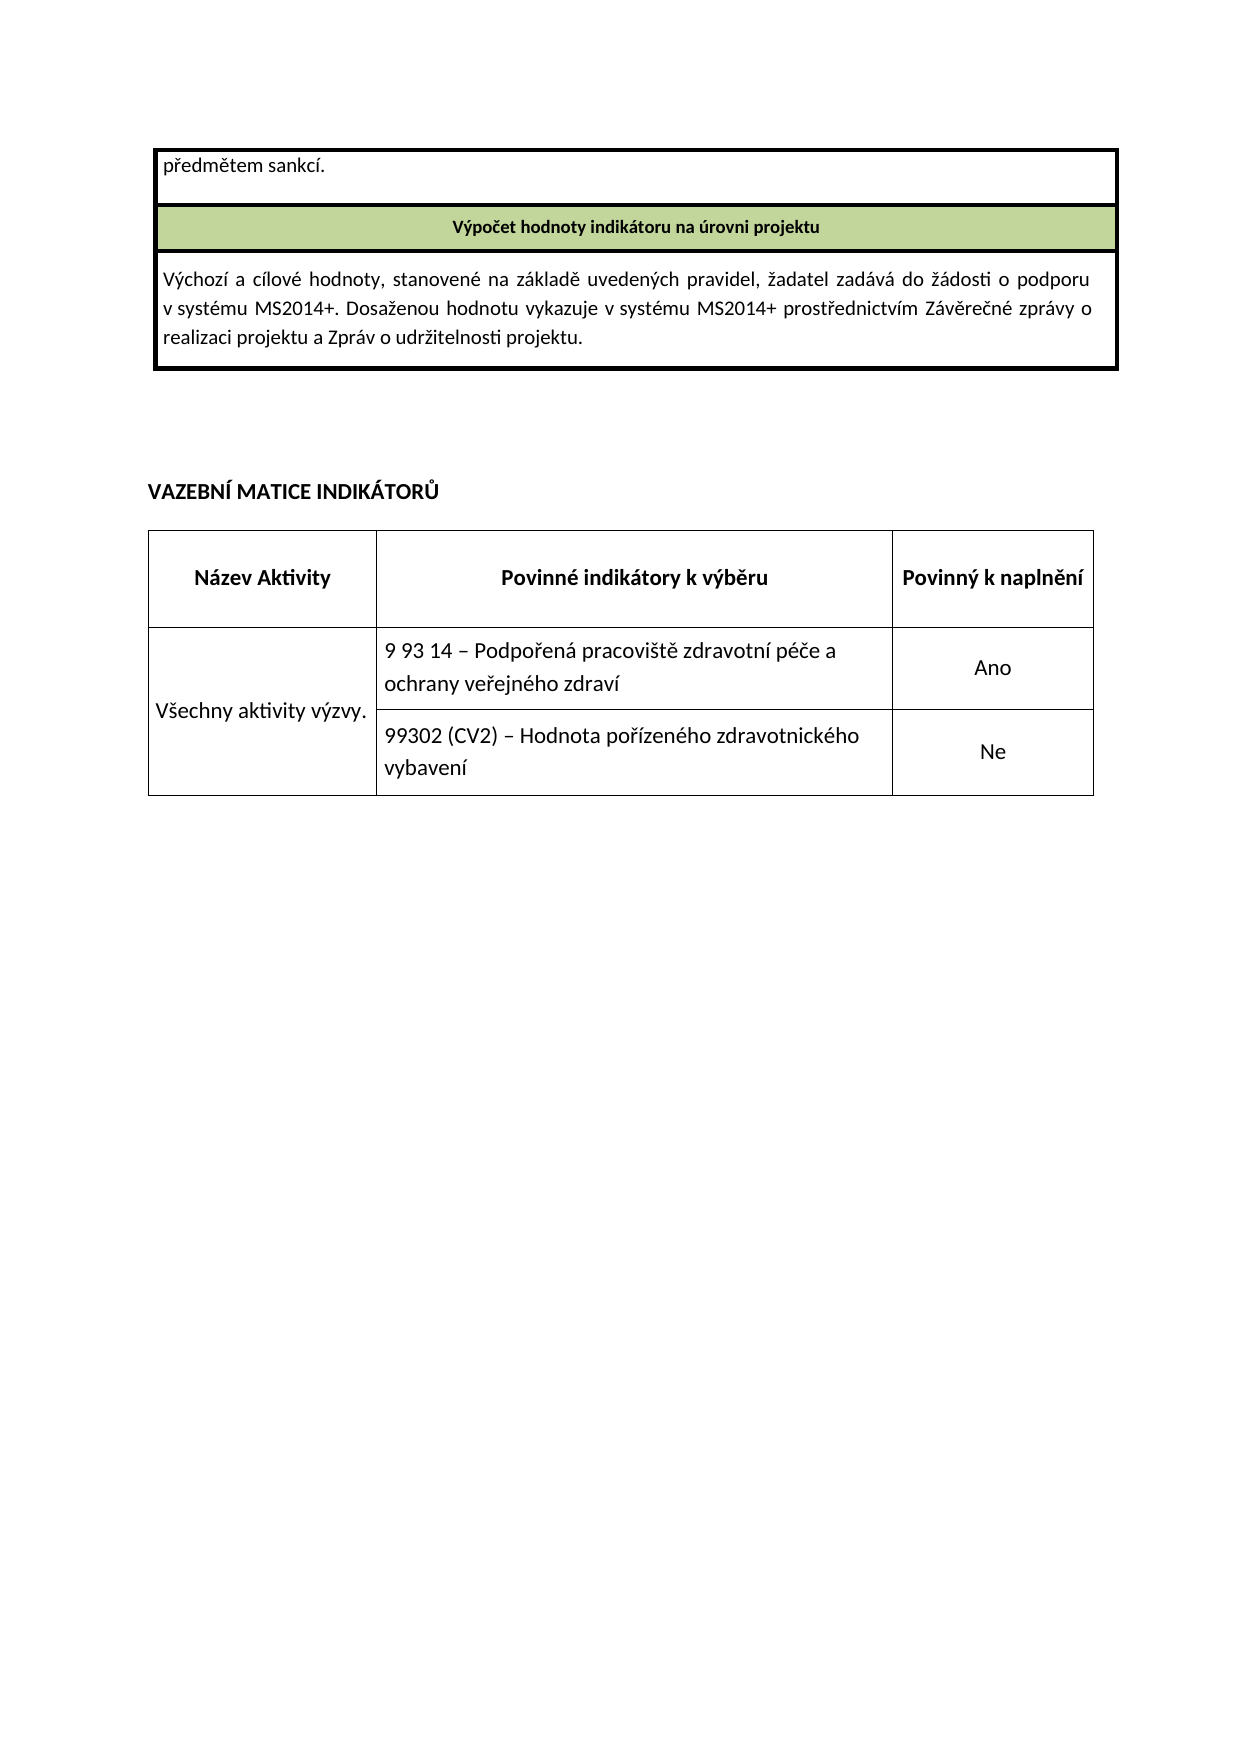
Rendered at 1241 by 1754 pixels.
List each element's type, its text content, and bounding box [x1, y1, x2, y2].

table_cell Všechny aktivity výzvy. [149, 628, 376, 795]
table_cell Ano [893, 628, 1093, 709]
table_cell 9 93 14 – Podpořená pracoviště zdravotní péče a ochrany veřejného zdraví [377, 628, 892, 709]
table_cell Výpočet hodnoty indikátoru na úrovni projektu [158, 207, 1115, 249]
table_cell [158, 152, 1115, 202]
table_cell Ne [893, 710, 1093, 795]
text VAZEBNÍ MATICE INDIKÁTORŮ [148, 477, 1093, 505]
table_header Název Aktivity [149, 531, 376, 627]
table_header Povinný k naplnění [893, 531, 1093, 627]
table_header Povinné indikátory k výběru [377, 531, 892, 627]
table_cell 99302 (CV2) – Hodnota pořízeného zdravotnického vybavení [377, 710, 892, 795]
table_cell Výchozí a cílové hodnoty, stanovené na základě uvedených pravidel, žadatel zadává do žádosti o podporu v systému MS2014+. Dosaženou hodnotu vykazuje v systému MS2014+ prostřednictvím Závěrečné zprávy o realizaci projektu a Zpráv o udržitelnosti projektu. [158, 253, 1115, 366]
